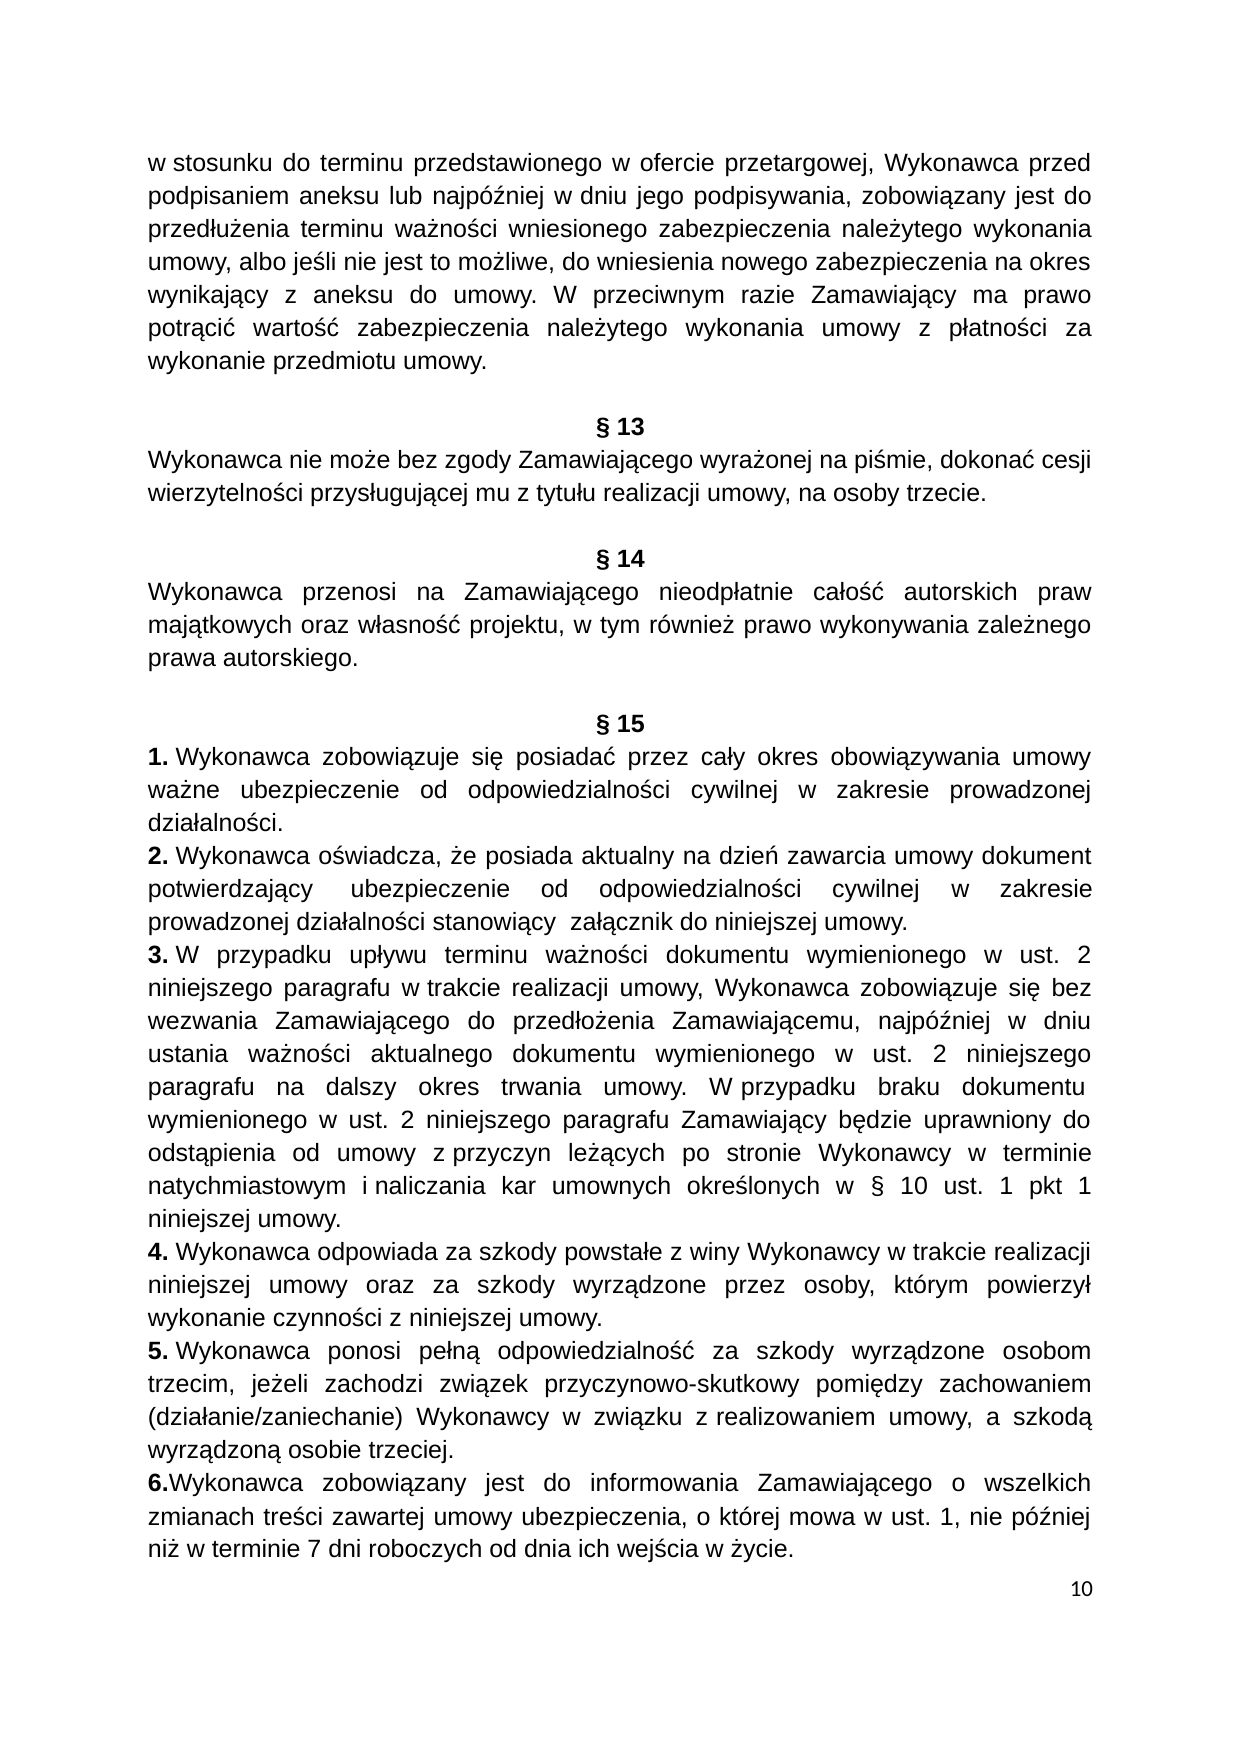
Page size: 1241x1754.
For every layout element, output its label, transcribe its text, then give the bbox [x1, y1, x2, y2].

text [148, 148, 1093, 374]
text § 14 [148, 544, 1093, 573]
text 6.Wykonawca zobowiązany jest do informowania Zamawiającego o wszelkich zmianach treści zawartej umowy ubezpieczenia, o której mowa w ust. 1, nie później niż w terminie 7 dni roboczych od dnia ich wejścia w życie. [148, 1468, 1093, 1563]
text § 13 [148, 412, 1093, 441]
text § 15 [148, 709, 1093, 738]
text 4. Wykonawca odpowiada za szkody powstałe z winy Wykonawcy w trakcie realizacji niniejszej umowy oraz za szkody wyrządzone przez osoby, którym powierzył wykonanie czynności z niniejszej umowy. [148, 1237, 1093, 1332]
text Wykonawca nie może bez zgody Zamawiającego wyrażonej na piśmie, dokonać cesji wierzytelności przysługującej mu z tytułu realizacji umowy, na osoby trzecie. [148, 445, 1093, 507]
text Wykonawca przenosi na Zamawiającego nieodpłatnie całość autorskich praw majątkowych oraz własność projektu, w tym również prawo wykonywania zależnego prawa autorskiego. [148, 577, 1093, 672]
text 1. Wykonawca zobowiązuje się posiadać przez cały okres obowiązywania umowy ważne ubezpieczenie od odpowiedzialności cywilnej w zakresie prowadzonej działalności. [148, 742, 1093, 837]
text 5. Wykonawca ponosi pełną odpowiedzialność za szkody wyrządzone osobom trzecim, jeżeli zachodzi związek przyczynowo-skutkowy pomiędzy zachowaniem (działanie/zaniechanie) Wykonawcy w związku z realizowaniem umowy, a szkodą wyrządzoną osobie trzeciej. [148, 1336, 1093, 1464]
text 3. W przypadku upływu terminu ważności dokumentu wymienionego w ust. 2 niniejszego paragrafu w trakcie realizacji umowy, Wykonawca zobowiązuje się bez wezwania Zamawiającego do przedłożenia Zamawiającemu, najpóźniej w dniu ustania ważności aktualnego dokumentu wymienionego w ust. 2 niniejszego paragrafu na dalszy okres trwania umowy. W przypadku braku dokumentu wymienionego w ust. 2 niniejszego paragrafu Zamawiający będzie uprawniony do odstąpienia od umowy z przyczyn leżących po stronie Wykonawcy w terminie natychmiastowym i naliczania kar umownych określonych w § 10 ust. 1 pkt 1 niniejszej umowy. [148, 940, 1093, 1233]
text 2. Wykonawca oświadcza, że posiada aktualny na dzień zawarcia umowy dokument potwierdzający ubezpieczenie od odpowiedzialności cywilnej w zakresie prowadzonej działalności stanowiący załącznik do niniejszej umowy. [148, 841, 1093, 936]
